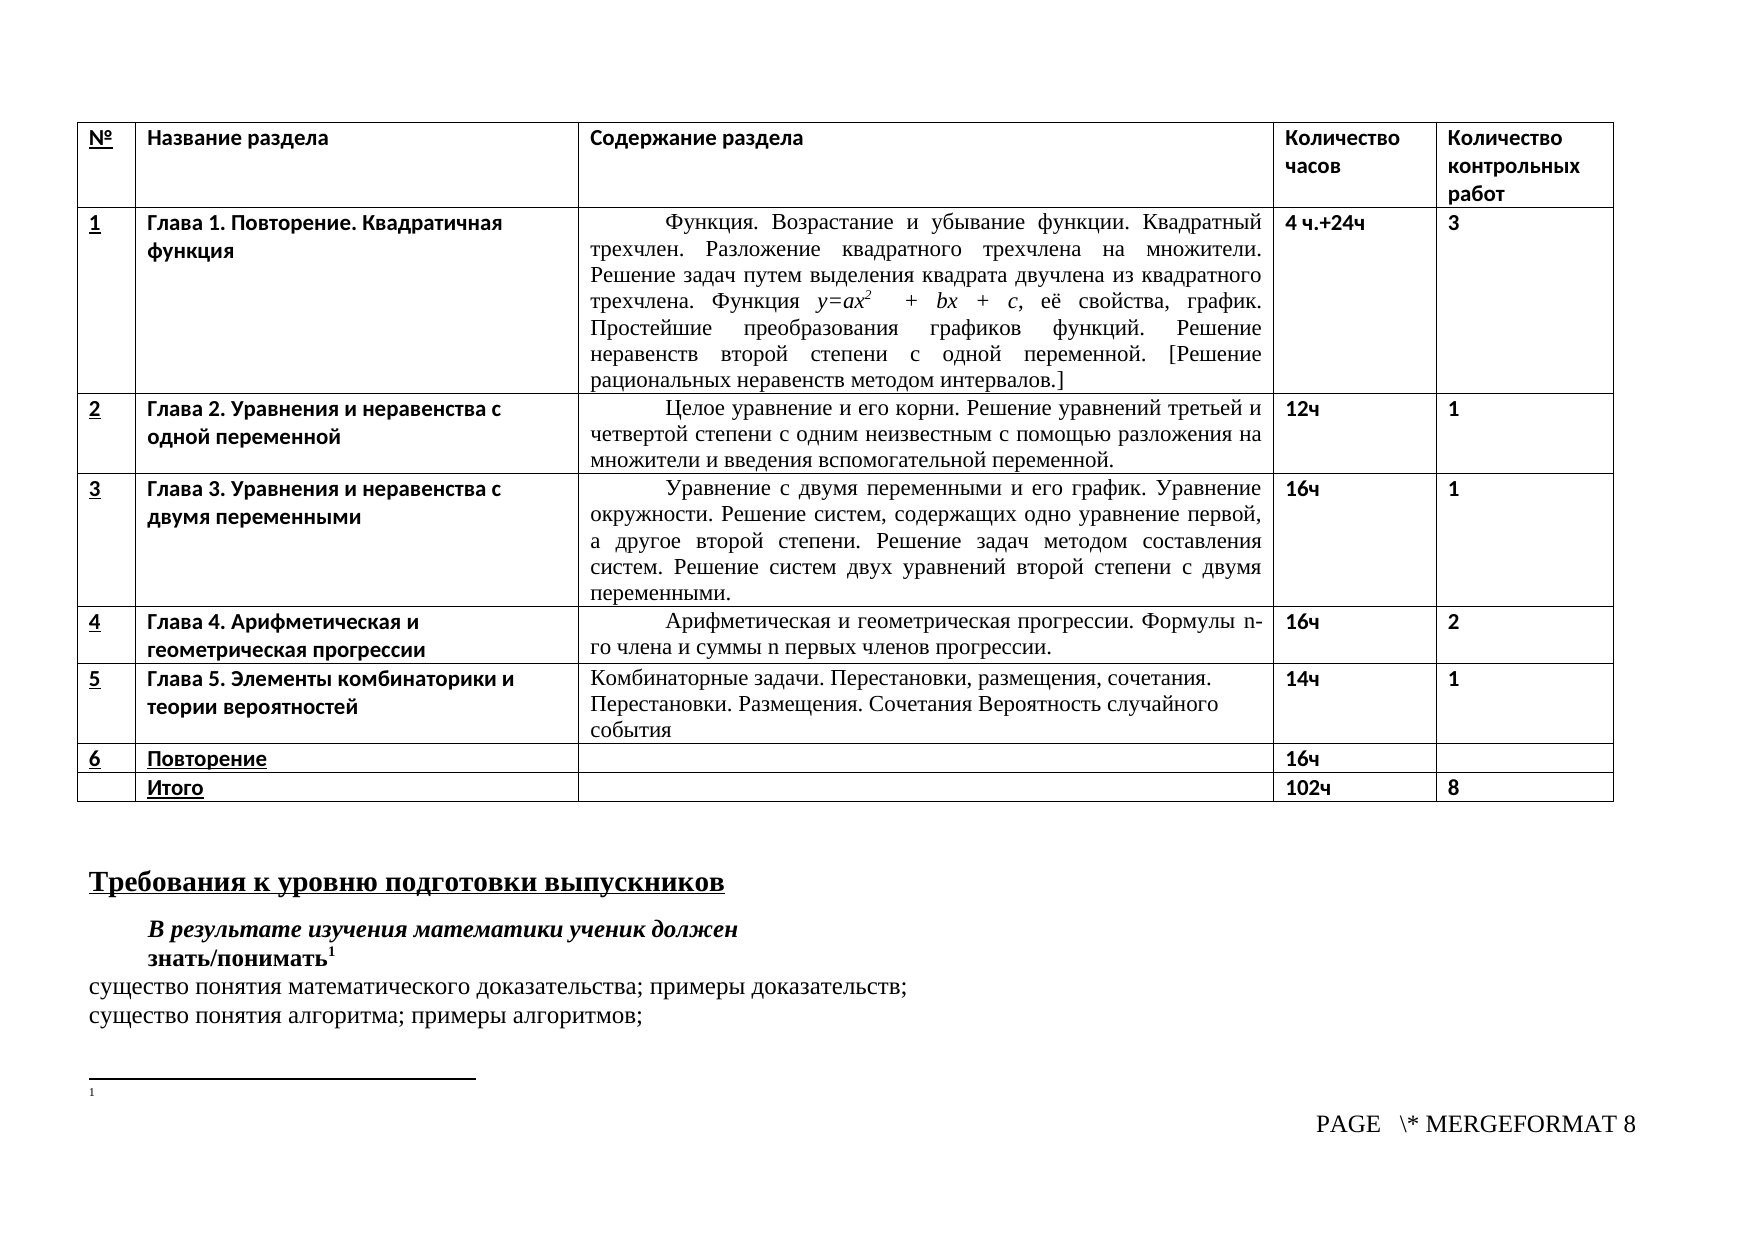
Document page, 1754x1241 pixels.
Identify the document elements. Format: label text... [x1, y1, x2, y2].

table_header Содержание раздела [579, 123, 1273, 207]
table_cell 3 [1437, 208, 1613, 393]
table_cell Арифметическая и геометрическая прогрессии. Формулы n-го члена и суммы n первых членов прогрессии. [579, 607, 1273, 663]
table_cell 14ч [1274, 664, 1436, 743]
table_cell 12ч [1274, 394, 1436, 473]
text Требования к уровню подготовки выпускников [89, 864, 1719, 897]
table_cell Глава 3. Уравнения и неравенства с двумя переменными [136, 474, 578, 606]
table_cell Комбинаторные задачи. Перестановки, размещения, сочетания. Перестановки. Размещения. Сочетания Вероятность случайного события [579, 664, 1273, 743]
table_cell 16ч [1274, 474, 1436, 606]
table_header Название раздела [136, 123, 578, 207]
table_cell Функция. Возрастание и убывание функции. Квадратный трехчлен. Разложение квадратного трехчлена на множители. Решение задач путем выделения квадрата двучлена из квадратного трехчлена. Функция y=ax2 + bx + с, её свойства, график. Простейшие преобразования графиков функций. Решение неравенств второй степени с одной переменной. [Решение рациональных неравенств методом интервалов.] [579, 208, 1273, 393]
table_cell 16ч [1274, 607, 1436, 663]
table_cell Уравнение с двумя переменными и его график. Уравнение окружности. Решение систем, содержащих одно уравнение первой, а другое второй степени. Решение задач методом составления систем. Решение систем двух уравнений второй степени с двумя переменными. [579, 474, 1273, 606]
text В результате изучения математики ученик должен [89, 914, 1636, 943]
table_cell 1 [1437, 664, 1613, 743]
table_header № [78, 123, 135, 207]
table_cell 4 [78, 607, 135, 663]
table_cell 2 [1437, 607, 1613, 663]
table_cell Глава 2. Уравнения и неравенства с одной переменной [136, 394, 578, 473]
table_cell 16ч [1274, 744, 1436, 772]
table_cell 1 [78, 208, 135, 393]
table_header Количество контрольных работ [1437, 123, 1613, 207]
table_cell 4 ч.+24ч [1274, 208, 1436, 393]
table_cell 6 [78, 744, 135, 772]
table_header Количество часов [1274, 123, 1436, 207]
table_cell [579, 773, 1273, 801]
table_cell 5 [78, 664, 135, 743]
table_cell 1 [1437, 394, 1613, 473]
table_cell Глава 1. Повторение. Квадратичная функция [136, 208, 578, 393]
table_cell 102ч [1274, 773, 1436, 801]
text знать/понимать [89, 943, 1636, 971]
text существо понятия математического доказательства; примеры доказательств; [89, 971, 1636, 1000]
table_cell [78, 773, 135, 801]
table_cell 1 [1437, 474, 1613, 606]
table_cell Итого [136, 773, 578, 801]
table_cell Глава 4. Арифметическая и геометрическая прогрессии [136, 607, 578, 663]
table_cell [1437, 744, 1613, 772]
table_cell Глава 5. Элементы комбинаторики и теории вероятностей [136, 664, 578, 743]
table_cell 8 [1437, 773, 1613, 801]
table_cell [579, 744, 1273, 772]
table_cell Повторение [136, 744, 578, 772]
text существо понятия алгоритма; примеры алгоритмов; [89, 1000, 1636, 1029]
table_cell 3 [78, 474, 135, 606]
table_cell Целое уравнение и его корни. Решение уравнений третьей и четвертой степени с одним неизвестным с помощью разложения на множители и введения вспомогательной переменной. [579, 394, 1273, 473]
table_cell 2 [78, 394, 135, 473]
